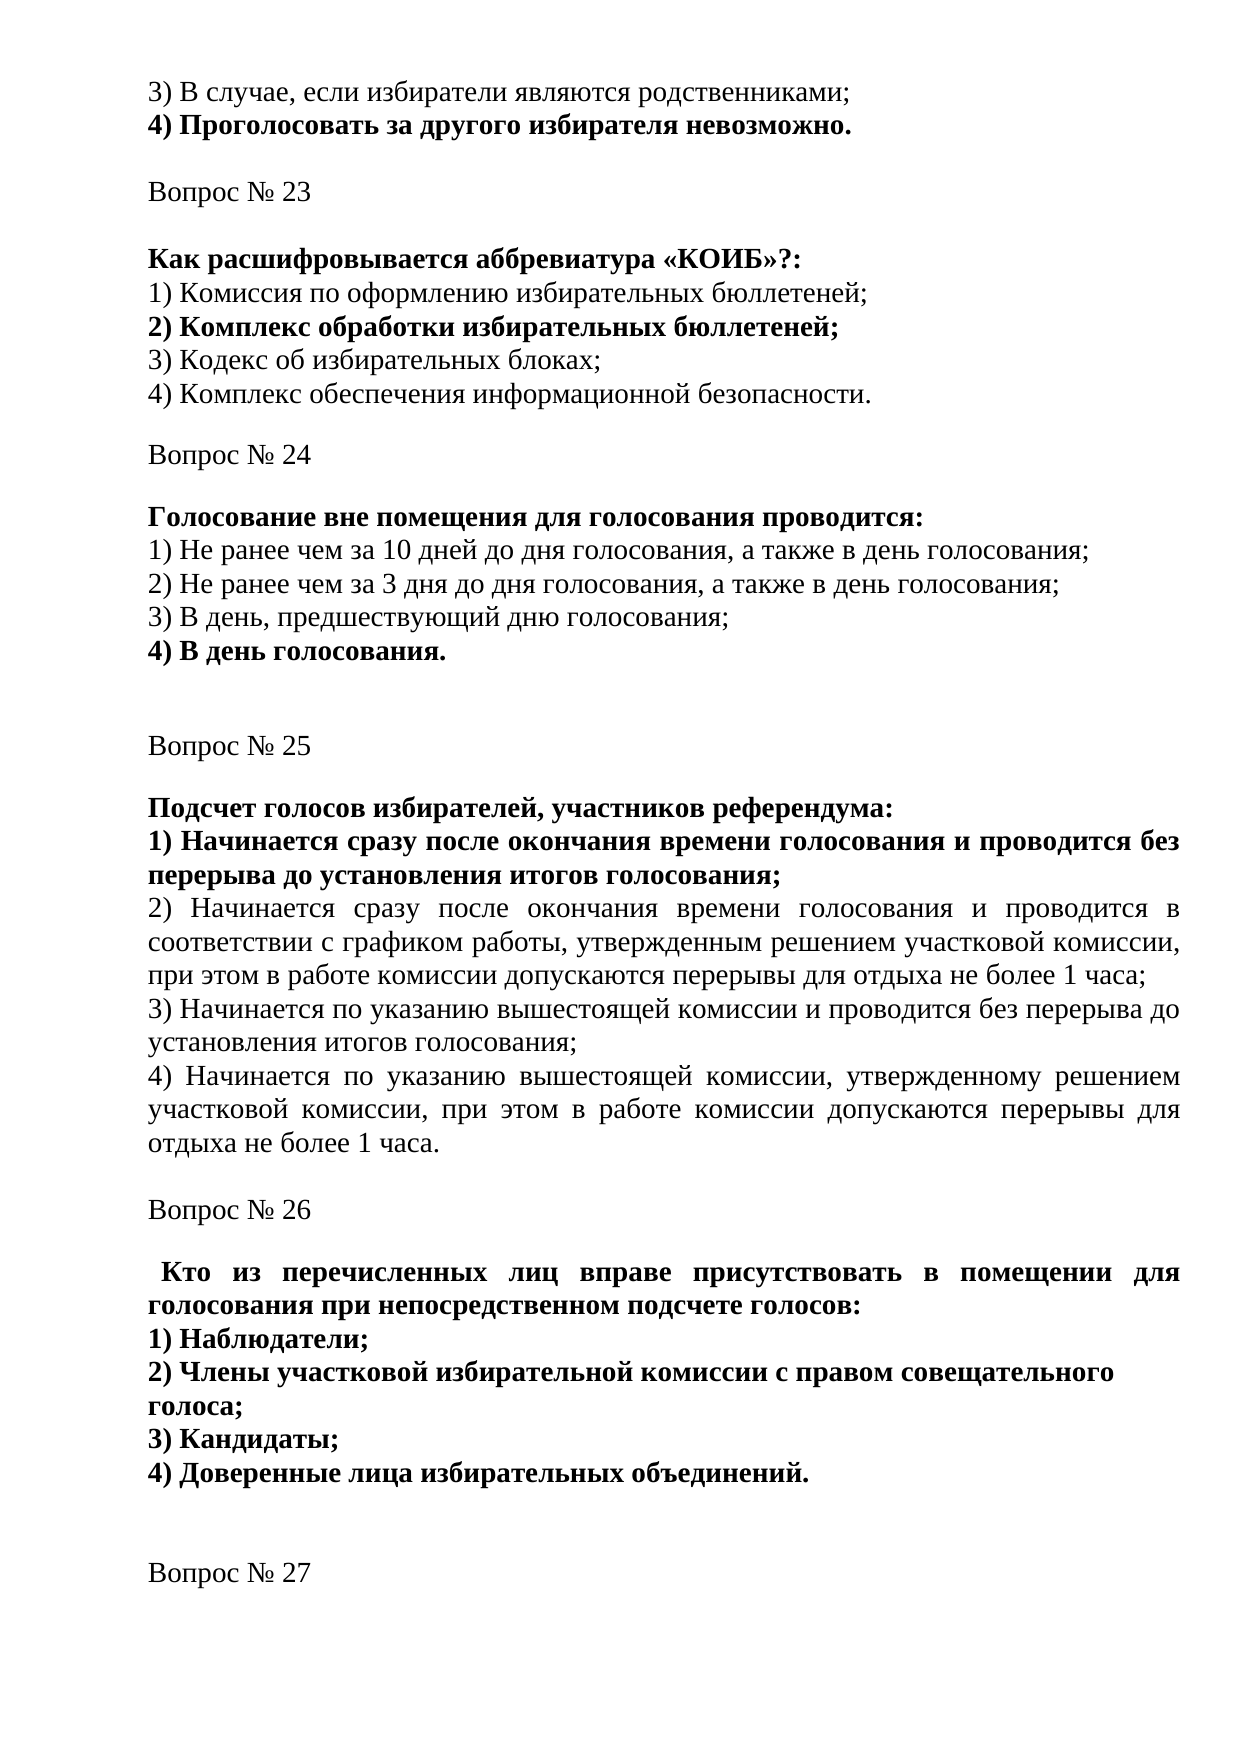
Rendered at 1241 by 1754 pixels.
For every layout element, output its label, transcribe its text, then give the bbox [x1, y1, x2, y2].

text Как расшифровывается аббревиатура «КОИБ»?: [148, 242, 1181, 275]
list 4) Доверенные лица избирательных объединений. [148, 1455, 1181, 1488]
list 2) Начинается сразу после окончания времени голосования и проводится в соответствии с графиком работы, утвержденным решением участковой комиссии, при этом в работе комиссии допускаются перерывы для отдыха не более 1 часа; [148, 890, 1181, 991]
list Вопрос № 26 [148, 1192, 1181, 1226]
list 1) Начинается сразу после окончания времени голосования и проводится без перерыва до установления итогов голосования; [148, 823, 1181, 890]
text Голосование вне помещения для голосования проводится: [110, 499, 1181, 532]
list 4) Проголосовать за другого избирателя невозможно. [148, 107, 1181, 141]
list 3) Кандидаты; [148, 1421, 1181, 1455]
list 3) В случае, если избиратели являются родственниками; [148, 74, 1181, 107]
list 2) Не ранее чем за 3 дня до дня голосования, а также в день голосования; [148, 566, 1181, 599]
list 2) Комплекс обработки избирательных бюллетеней; [148, 309, 1181, 342]
text Подсчет голосов избирателей, участников референдума: [148, 790, 1181, 823]
list Вопрос № 25 [148, 728, 1181, 762]
list Вопрос № 23 [148, 174, 1181, 208]
text Кто из перечисленных лиц вправе присутствовать в помещении для голосования при непосредственном подсчете голосов: [140, 1254, 1181, 1321]
list 4) В день голосования. [148, 633, 1181, 667]
list 1) Наблюдатели; [148, 1321, 1181, 1354]
list 3) В день, предшествующий дню голосования; [148, 599, 1181, 633]
list 2) Члены участковой избирательной комиссии с правом совещательного голоса; [148, 1354, 1181, 1421]
list 4) Комплекс обеспечения информационной безопасности. [148, 376, 1181, 409]
list 4) Начинается по указанию вышестоящей комиссии, утвержденному решением участковой комиссии, при этом в работе комиссии допускаются перерывы для отдыха не более 1 часа. [148, 1058, 1181, 1159]
list Вопрос № 24 [148, 437, 1181, 471]
list 3) Начинается по указанию вышестоящей комиссии и проводится без перерыва до установления итогов голосования; [148, 991, 1181, 1058]
list 1) Комиссия по оформлению избирательных бюллетеней; [148, 275, 1181, 309]
list 1) Не ранее чем за 10 дней до дня голосования, а также в день голосования; [148, 532, 1181, 566]
list Вопрос № 27 [148, 1556, 1181, 1589]
list 3) Кодекс об избирательных блоках; [148, 342, 1181, 376]
